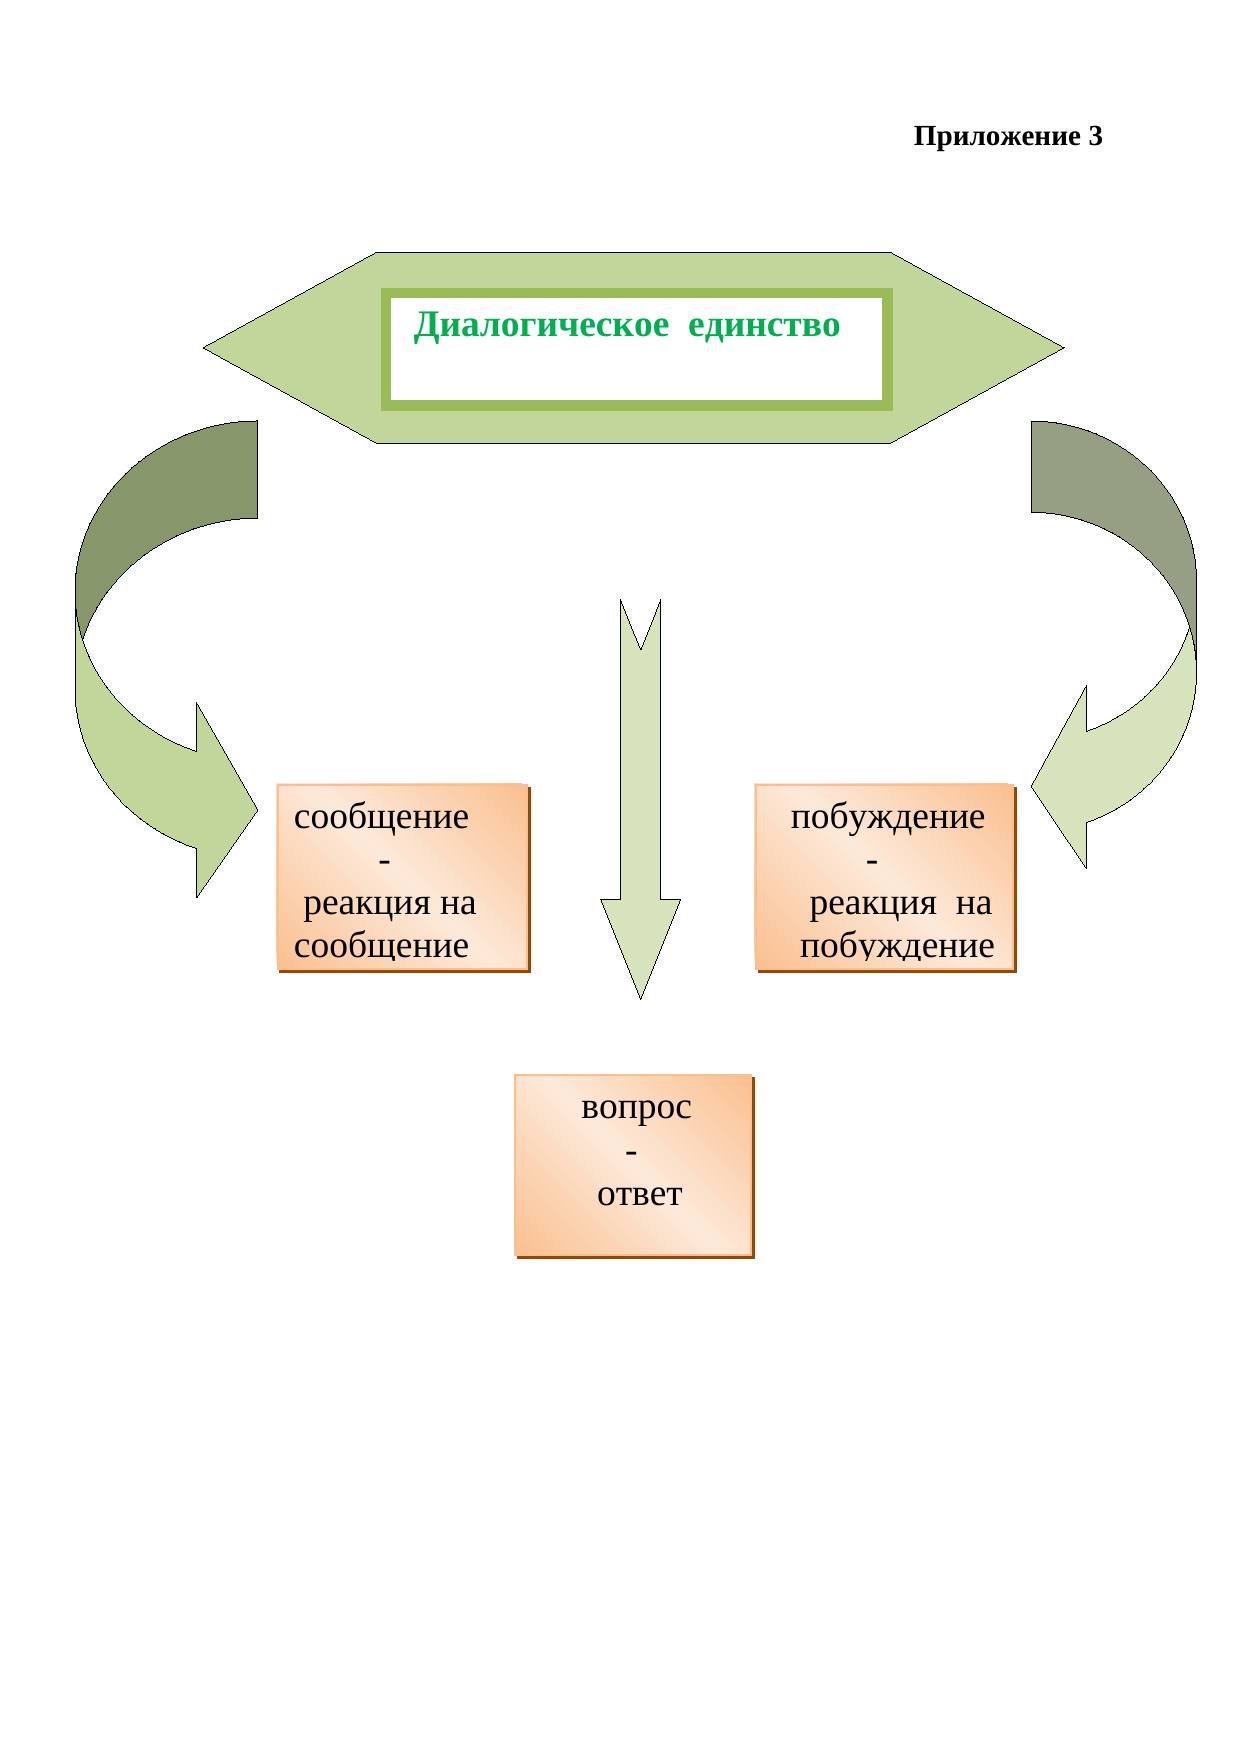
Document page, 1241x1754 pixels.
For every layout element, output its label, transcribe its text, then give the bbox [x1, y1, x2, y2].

text Приложение 3 [177, 118, 1152, 152]
